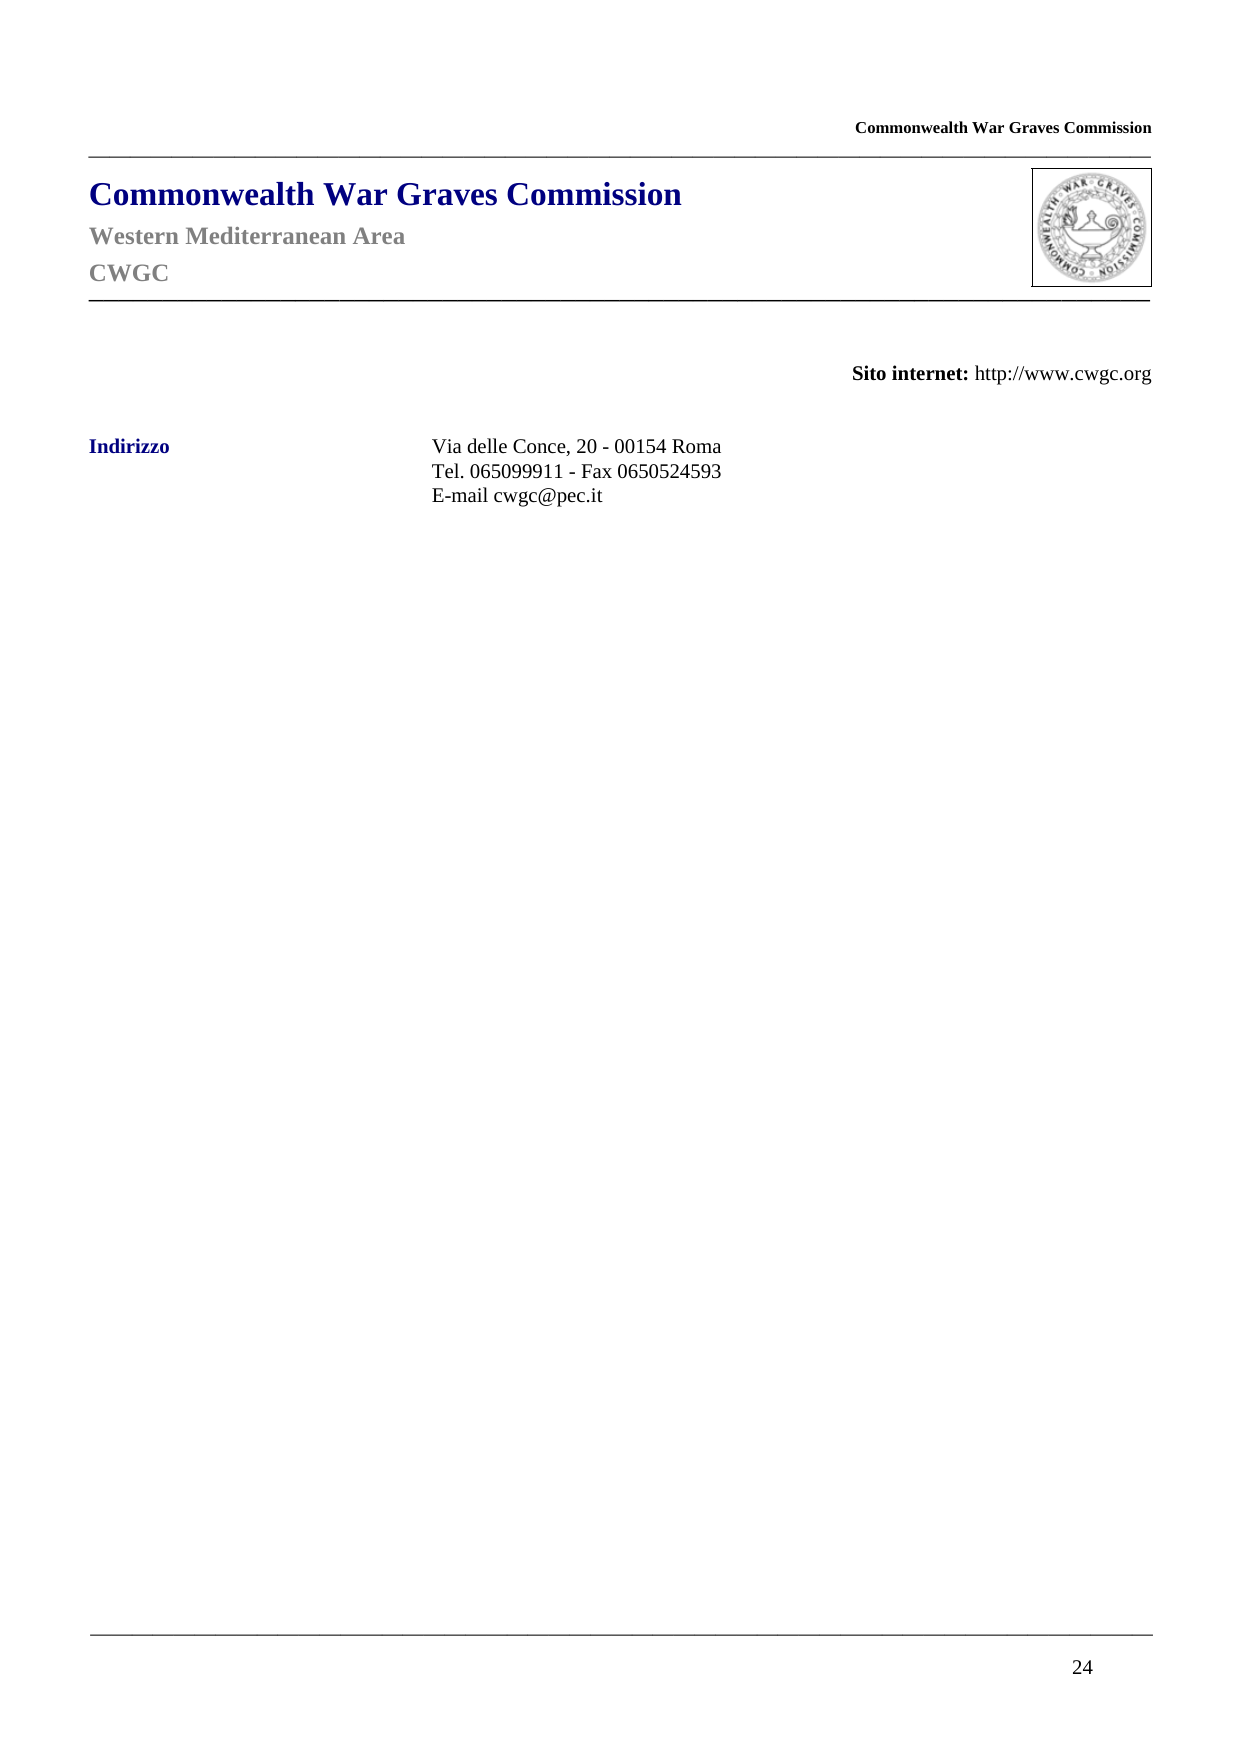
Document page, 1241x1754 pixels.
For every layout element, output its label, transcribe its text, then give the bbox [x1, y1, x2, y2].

text ──────────────────────────────────────────────────────────────────────── [89, 288, 1152, 312]
text Commonwealth War Graves Commission [89, 118, 1152, 137]
text CWGC [89, 258, 1031, 287]
text Indirizzo Via delle Conce, 20 - 00154 Roma [89, 434, 1152, 458]
text Sito internet: http://www.cwgc.org [89, 361, 1152, 385]
text Western Mediterranean Area [89, 221, 1031, 250]
picture [1033, 169, 1151, 286]
text Tel. 065099911 - Fax 0650524593 [89, 458, 1152, 483]
subtitle Commonwealth War Graves Commission [89, 175, 1031, 213]
text E-mail cwgc@pec.it [89, 483, 1152, 507]
